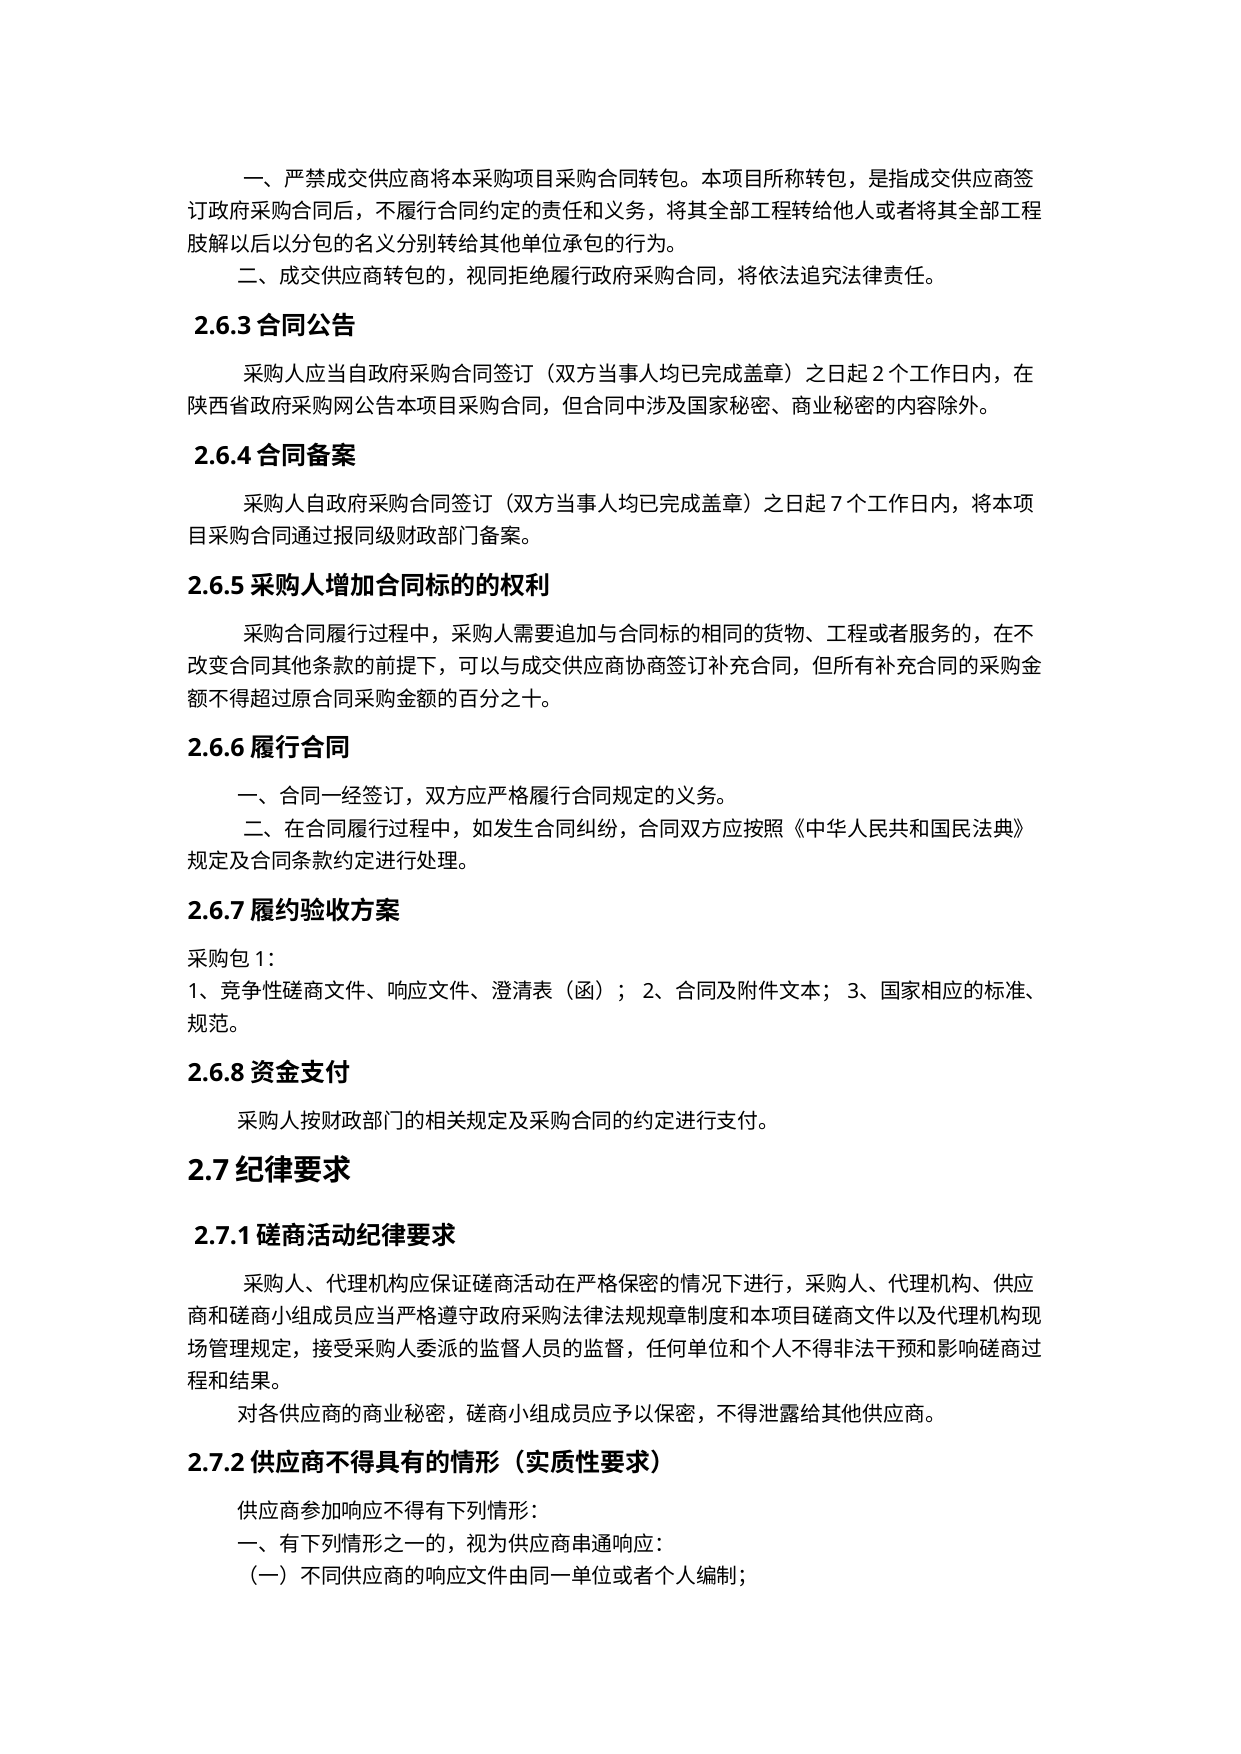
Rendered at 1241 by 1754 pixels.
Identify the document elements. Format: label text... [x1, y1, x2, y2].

text 2.6.3合同公告 [187, 292, 1053, 357]
text 2.6.7履约验收方案 [187, 877, 1053, 942]
text 一、有下列情形之一的，视为供应商串通响应： [187, 1527, 1053, 1559]
text 2.7.2供应商不得具有的情形（实质性要求） [187, 1429, 1053, 1494]
text （一）不同供应商的响应文件由同一单位或者个人编制； [187, 1559, 1053, 1592]
text 采购人按财政部门的相关规定及采购合同的约定进行支付。 [187, 1104, 1053, 1137]
text 二、成交供应商转包的，视同拒绝履行政府采购合同，将依法追究法律责任。 [187, 259, 1053, 292]
text 2.6.6履行合同 [187, 714, 1053, 779]
text 供应商参加响应不得有下列情形： [187, 1494, 1053, 1527]
text 2.6.5采购人增加合同标的的权利 [187, 552, 1053, 617]
text 对各供应商的商业秘密，磋商小组成员应予以保密，不得泄露给其他供应商。 [187, 1397, 1053, 1429]
text 2.6.8资金支付 [187, 1039, 1053, 1104]
text 1、竞争性磋商文件、响应文件、澄清表（函）； 2、合同及附件文本； 3、国家相应的标准、规范。 [187, 974, 1053, 1039]
text 2.7.1磋商活动纪律要求 [187, 1202, 1053, 1267]
text 2.6.4合同备案 [187, 422, 1053, 487]
text 采购人应当自政府采购合同签订（双方当事人均已完成盖章）之日起2个工作日内，在陕西省政府采购网公告本项目采购合同，但合同中涉及国家秘密、商业秘密的内容除外。 [187, 357, 1053, 422]
text 一、合同一经签订，双方应严格履行合同规定的义务。 [187, 779, 1053, 812]
text 二、在合同履行过程中，如发生合同纠纷，合同双方应按照《中华人民共和国民法典》规定及合同条款约定进行处理。 [187, 812, 1053, 877]
text 采购人自政府采购合同签订（双方当事人均已完成盖章）之日起7个工作日内，将本项目采购合同通过报同级财政部门备案。 [187, 487, 1053, 552]
text 采购合同履行过程中，采购人需要追加与合同标的相同的货物、工程或者服务的，在不改变合同其他条款的前提下，可以与成交供应商协商签订补充合同，但所有补充合同的采购金额不得超过原合同采购金额的百分之十。 [187, 617, 1053, 714]
text 一、严禁成交供应商将本采购项目采购合同转包。本项目所称转包，是指成交供应商签订政府采购合同后，不履行合同约定的责任和义务，将其全部工程转给他人或者将其全部工程肢解以后以分包的名义分别转给其他单位承包的行为。 [187, 162, 1053, 259]
text 采购包1： [187, 942, 1053, 974]
text 2.7纪律要求 [187, 1137, 1053, 1202]
text 采购人、代理机构应保证磋商活动在严格保密的情况下进行，采购人、代理机构、供应商和磋商小组成员应当严格遵守政府采购法律法规规章制度和本项目磋商文件以及代理机构现场管理规定，接受采购人委派的监督人员的监督，任何单位和个人不得非法干预和影响磋商过程和结果。 [187, 1267, 1053, 1397]
